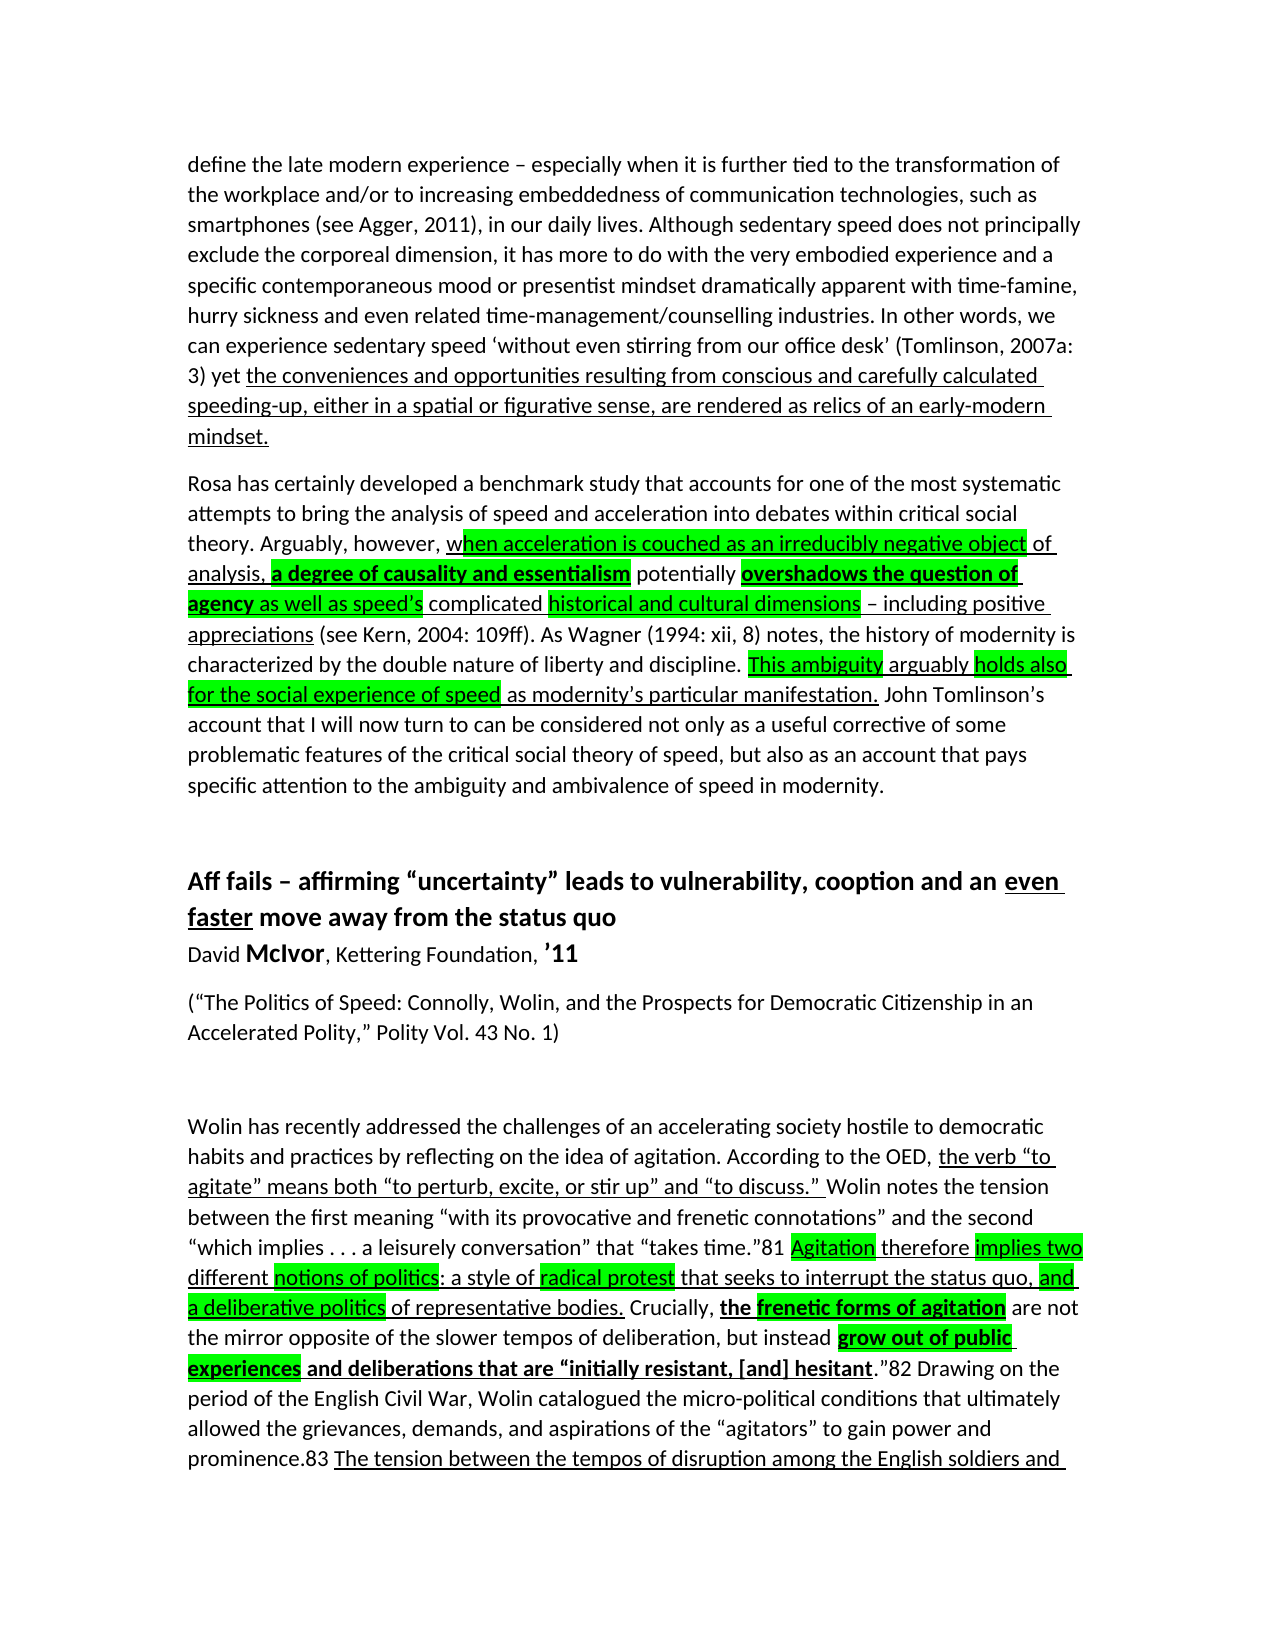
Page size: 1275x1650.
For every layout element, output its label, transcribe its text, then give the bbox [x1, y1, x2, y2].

text David McIvor, Kettering Foundation, ’11 [187, 936, 1087, 969]
subtitle Aff fails – affirming “uncertainty” leads to vulnerability, cooption and an even faster move away from the status quo [187, 864, 1087, 933]
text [187, 150, 1087, 450]
text (“The Politics of Speed: Connolly, Wolin, and the Prospects for Democratic Citizenship in an Accelerated Polity,” Polity Vol. 43 No. 1) [187, 988, 1087, 1046]
text Rosa has certainly developed a benchmark study that accounts for one of the most systematic attempts to bring the analysis of speed and acceleration into debates within critical social theory. Arguably, however, when acceleration is couched as an irreducibly negative object of analysis, a degree of causality and essentialism potentially overshadows the question of agency as well as speed’s complicated historical and cultural dimensions – including positive appreciations (see Kern, 2004: 109ff). As Wagner (1994: xii, 8) notes, the history of modernity is characterized by the double nature of liberty and discipline. This ambiguity arguably holds also for the social experience of speed as modernity’s particular manifestation. John Tomlinson’s account that I will now turn to can be considered not only as a useful corrective of some problematic features of the critical social theory of speed, but also as an account that pays specific attention to the ambiguity and ambivalence of speed in modernity. [187, 469, 1087, 799]
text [187, 1112, 1087, 1472]
